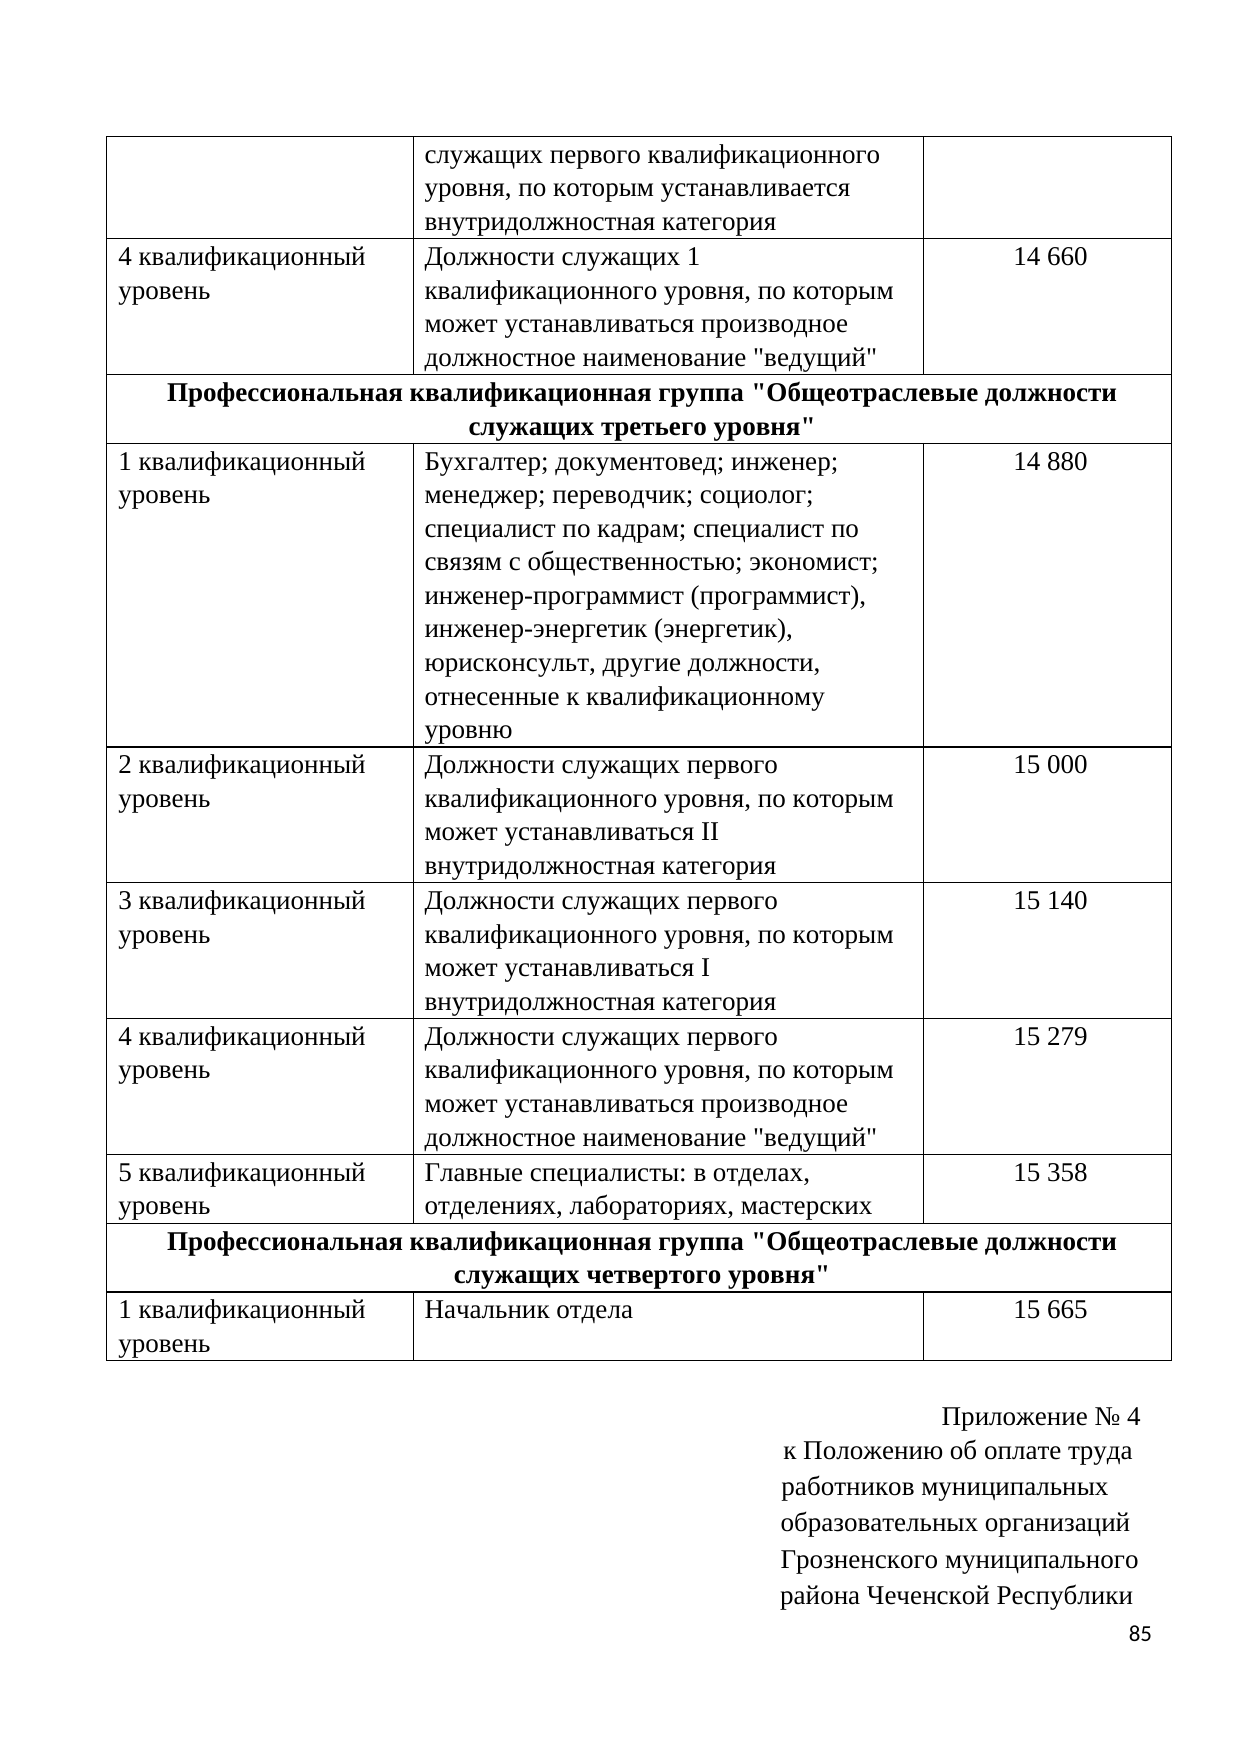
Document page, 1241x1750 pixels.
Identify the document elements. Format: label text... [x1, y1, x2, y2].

table_cell 2 квалификационный уровень [107, 748, 413, 882]
table_cell 15 000 [924, 748, 1171, 882]
text района Чеченской Республики [118, 1579, 1141, 1610]
table_cell 1 квалификационный уровень [107, 444, 413, 746]
table_cell служащих первого квалификационного уровня, по которым устанавливается внутридолжностная категория [414, 137, 923, 238]
text Приложение № 4 [118, 1400, 1141, 1431]
table_cell 4 квалификационный уровень [107, 1019, 413, 1154]
table_cell 15 358 [924, 1155, 1171, 1223]
text к Положению об оплате труда [118, 1434, 1144, 1466]
table_cell [924, 137, 1171, 238]
table_cell 1 квалификационный уровень [107, 1293, 413, 1360]
table_cell 15 665 [924, 1293, 1171, 1360]
table_cell Должности служащих первого квалификационного уровня, по которым может устанавливаться I внутридолжностная категория [414, 883, 923, 1018]
table_cell Бухгалтер; документовед; инженер; менеджер; переводчик; социолог; специалист по кадрам; специалист по связям с общественностью; экономист; инженер-программист (программист), инженер-энергетик (энергетик), юрисконсульт, другие должности, отнесенные к квалификационному уровню [414, 444, 923, 746]
table_cell 14 660 [924, 239, 1171, 374]
table_cell 3 квалификационный уровень [107, 883, 413, 1018]
table_cell 4 квалификационный уровень [107, 239, 413, 374]
table_cell Главные специалисты: в отделах, отделениях, лабораториях, мастерских [414, 1155, 923, 1223]
text Грозненского муниципального [118, 1543, 1141, 1574]
table_cell Должности служащих первого квалификационного уровня, по которым может устанавливаться II внутридолжностная категория [414, 748, 923, 882]
table_cell Профессиональная квалификационная группа "Общеотраслевые должности служащих четвертого уровня" [107, 1224, 1171, 1291]
table_cell 15 279 [924, 1019, 1171, 1154]
text работников муниципальных [118, 1471, 1144, 1502]
table_cell 5 квалификационный уровень [107, 1155, 413, 1223]
table_cell Профессиональная квалификационная группа "Общеотраслевые должности служащих третьего уровня" [107, 375, 1171, 443]
table_cell Должности служащих 1 квалификационного уровня, по которым может устанавливаться производное должностное наименование "ведущий" [414, 239, 923, 374]
text образовательных организаций [118, 1507, 1141, 1538]
table_cell 15 140 [924, 883, 1171, 1018]
table_cell [107, 137, 413, 238]
table_cell 14 880 [924, 444, 1171, 746]
table_cell Должности служащих первого квалификационного уровня, по которым может устанавливаться производное должностное наименование "ведущий" [414, 1019, 923, 1154]
table_cell Начальник отдела [414, 1293, 923, 1360]
